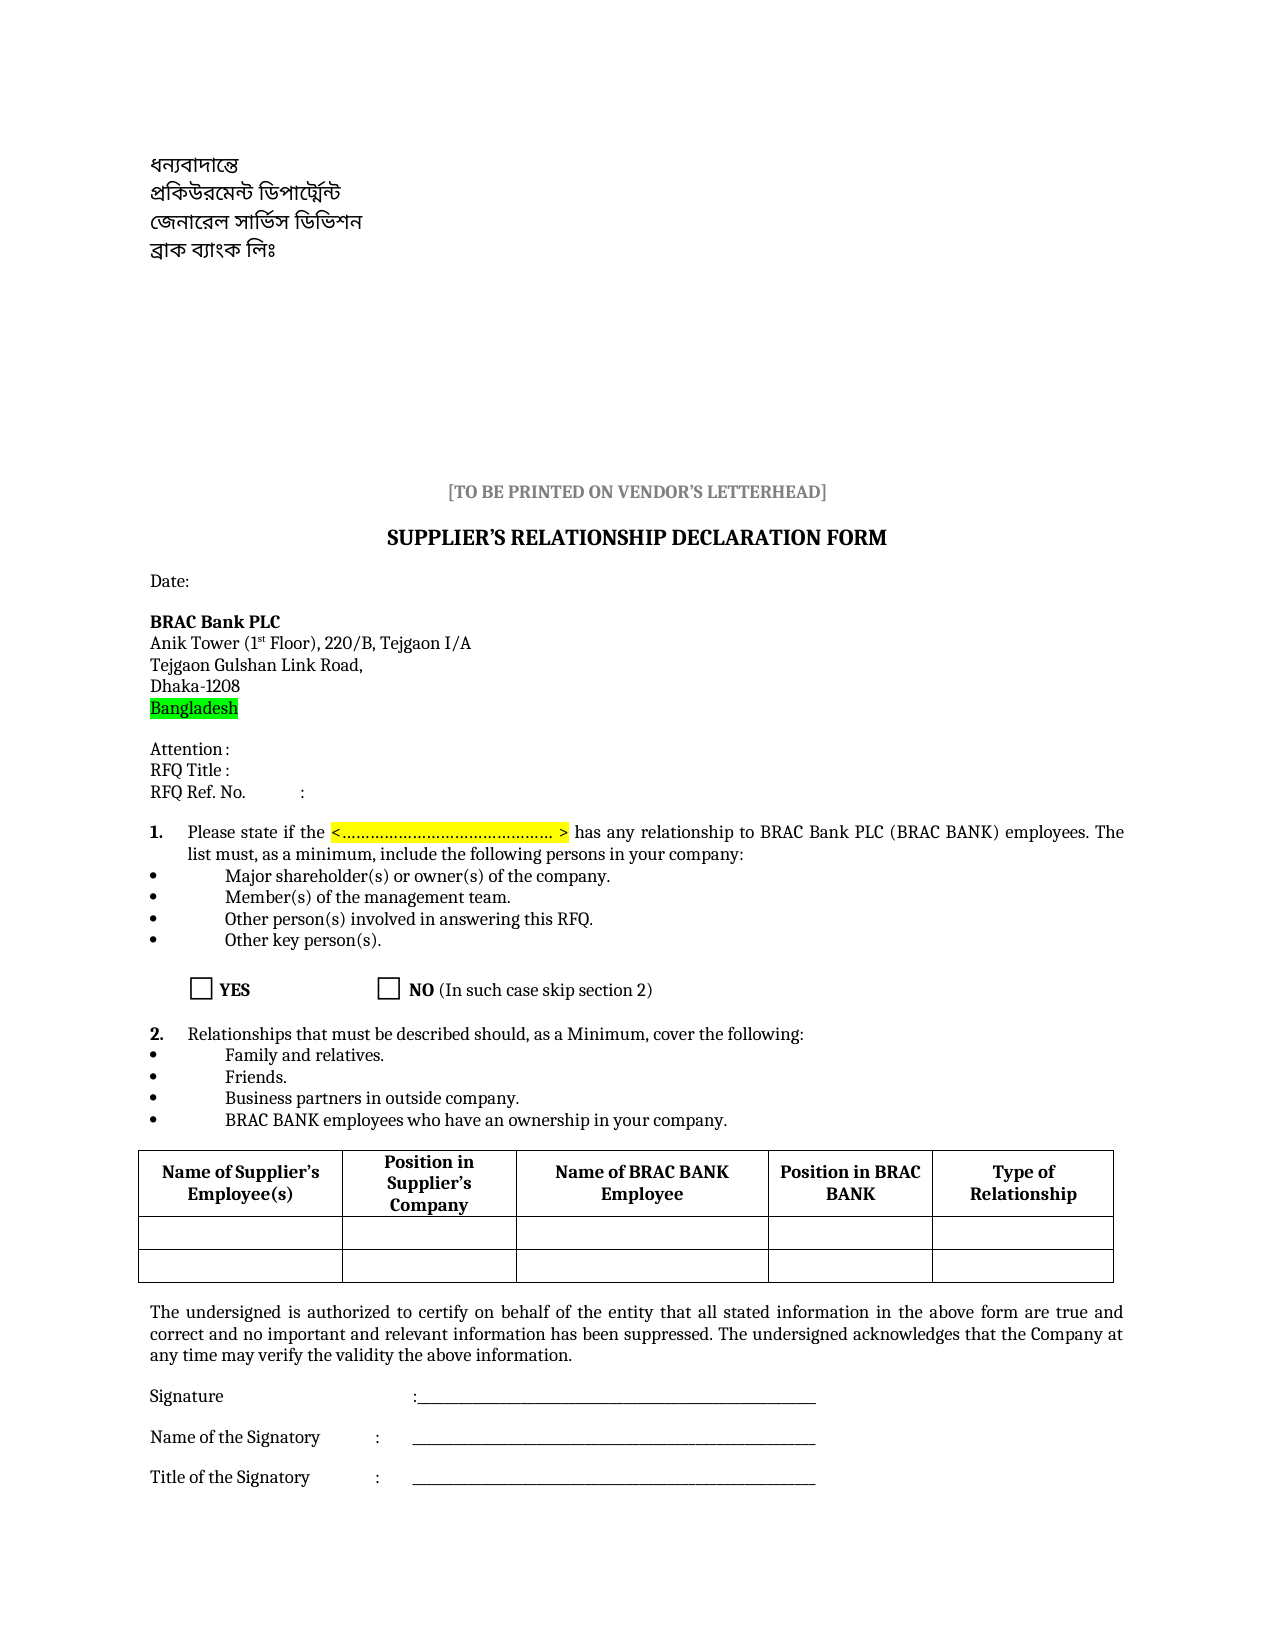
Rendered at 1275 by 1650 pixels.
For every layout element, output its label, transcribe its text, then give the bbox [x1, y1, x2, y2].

list Relationships that must be described should, as a Minimum, cover the following: [150, 1023, 1125, 1045]
list Family and relatives. [150, 1045, 1125, 1066]
table_header Name of Supplier’s Employee(s) [139, 1151, 342, 1216]
text BRAC Bank PLC [150, 611, 1125, 633]
table_header Name of BRAC BANK Employee [517, 1151, 768, 1216]
text The undersigned is authorized to certify on behalf of the entity that all stated information in the above form are true and correct and no important and relevant information has been suppressed. The undersigned acknowledges that the Company at any time may verify the validity the above information. [150, 1302, 1125, 1366]
text RFQ Title : [150, 760, 1125, 781]
table_cell [517, 1250, 768, 1282]
list Business partners in outside company. [150, 1088, 1125, 1109]
list Other key person(s). [150, 930, 1125, 951]
text Anik Tower (1st Floor), 220/B, Tejgaon I/A [150, 633, 1125, 654]
table_cell [343, 1217, 516, 1249]
text ধন্যবাদান্তে [150, 150, 1125, 178]
text □ YES □ NO (In such case skip section 2) [150, 971, 1125, 1004]
text RFQ Ref. No. : [150, 781, 1125, 803]
list Friends. [150, 1066, 1125, 1088]
table_cell [343, 1250, 516, 1282]
list Other person(s) involved in answering this RFQ. [150, 908, 1125, 930]
text Supplier’s Relationship Declaration Form [150, 525, 1125, 551]
table_header Type of Relationship [933, 1151, 1113, 1216]
table_cell [769, 1250, 932, 1282]
table_header Position in BRAC BANK [769, 1151, 932, 1216]
text জেনারেল সার্ভিস ডিভিশন [150, 207, 1125, 235]
text [To be printed on vendor’s letterhead] [150, 482, 1125, 503]
list BRAC BANK employees who have an ownership in your company. [150, 1109, 1125, 1131]
table_cell [933, 1250, 1113, 1282]
text Signature : [150, 1386, 1125, 1407]
text ব্রাক ব্যাংক লিঃ [150, 235, 1125, 264]
list Member(s) of the management team. [150, 887, 1125, 908]
table_header Position in Supplier’s Company [343, 1151, 516, 1216]
list Please state if the <……………………………………… > has any relationship to BRAC Bank PLC (BRAC BANK) employees. The list must, as a minimum, include the following persons in your company: [150, 822, 1125, 865]
table_cell [139, 1250, 342, 1282]
table_cell [139, 1217, 342, 1249]
text Dhaka-1208 [150, 676, 1125, 697]
table_cell [517, 1217, 768, 1249]
text Title of the Signatory : [150, 1467, 1125, 1489]
text প্রকিউরমেন্ট ডিপার্ট্মেন্ট [150, 178, 1125, 207]
text Attention : [150, 738, 1125, 760]
table_cell [769, 1217, 932, 1249]
text Bangladesh [150, 697, 1125, 719]
text Name of the Signatory : [150, 1426, 1125, 1448]
table_cell [933, 1217, 1113, 1249]
text Date: [150, 570, 1125, 592]
text Tejgaon Gulshan Link Road, [150, 654, 1125, 676]
list Major shareholder(s) or owner(s) of the company. [150, 865, 1125, 887]
